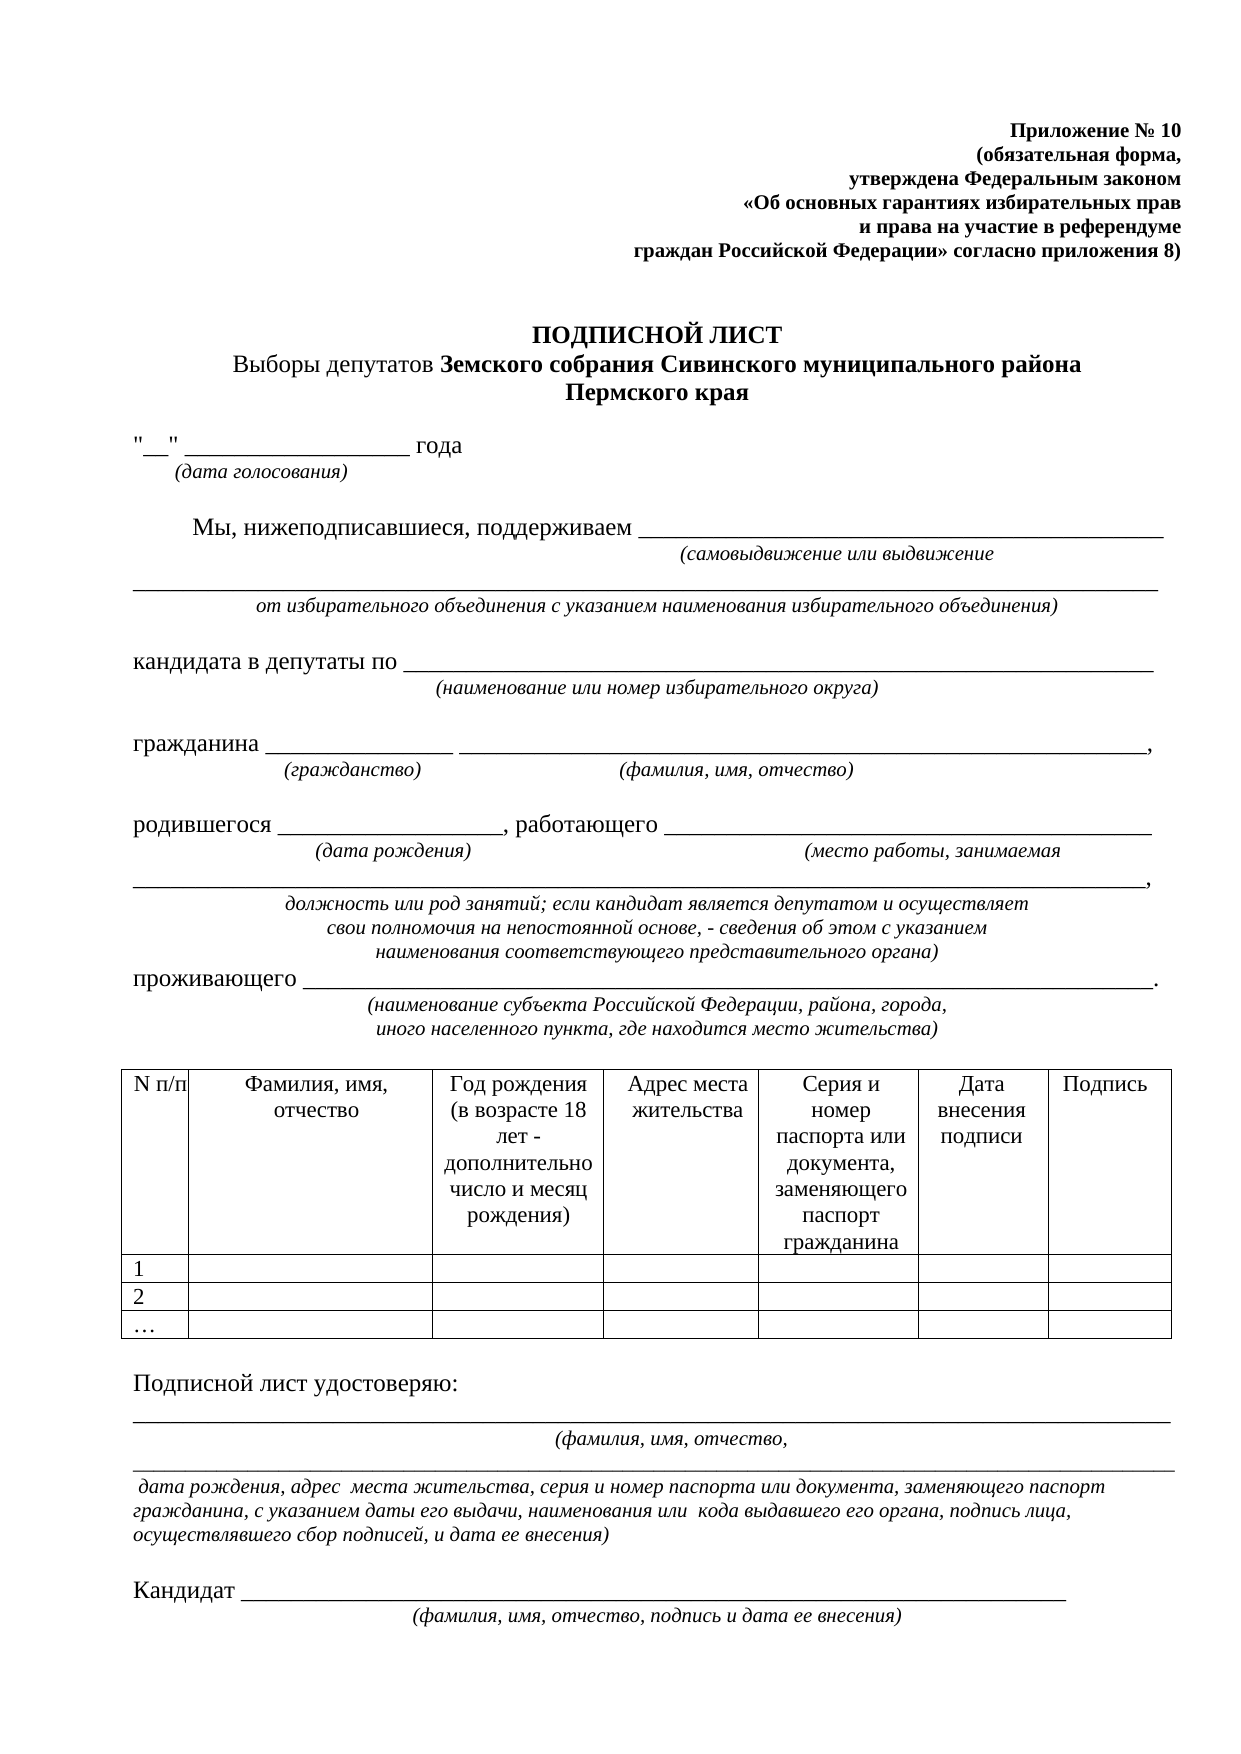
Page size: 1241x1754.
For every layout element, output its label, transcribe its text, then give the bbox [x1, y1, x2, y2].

table_cell [1049, 1283, 1171, 1310]
table_cell [759, 1255, 918, 1282]
text гражданина _______________ _______________________________________________________, [133, 728, 1181, 757]
text свои полномочия на непостоянной основе, - сведения об этом с указанием [133, 915, 1181, 939]
text от избирательного объединения с указанием наименования избирательного объединения) [133, 593, 1181, 617]
text граждан Российской Федерации» согласно приложения 8) [133, 238, 1181, 262]
text утверждена Федеральным законом [133, 166, 1181, 190]
text (наименование субъекта Российской Федерации, района, города, [133, 992, 1181, 1016]
table_cell [919, 1255, 1048, 1282]
text Выборы депутатов Земского собрания Сивинского муниципального района [133, 349, 1181, 377]
table_cell [604, 1255, 758, 1282]
table_cell 1 [122, 1255, 188, 1282]
table_cell [189, 1283, 432, 1310]
text наименования соответствующего представительного органа) [133, 939, 1181, 963]
table_cell [604, 1283, 758, 1310]
table_cell 2 [122, 1283, 188, 1310]
text Кандидат __________________________________________________________________ [133, 1575, 1181, 1603]
text (фамилия, имя, отчество, подпись и дата ее внесения) [133, 1603, 1181, 1627]
text (гражданство) (фамилия, имя, отчество) [133, 757, 1181, 781]
text ПОДПИСНОЙ ЛИСТ [133, 320, 1181, 349]
table_cell [433, 1283, 603, 1310]
text проживающего ____________________________________________________________________. [133, 963, 1181, 992]
table_cell [759, 1283, 918, 1310]
text (фамилия, имя, отчество, [133, 1426, 1181, 1450]
text __________________________________________________________________________________ [133, 565, 1181, 593]
table_cell [604, 1311, 758, 1338]
table_header Серия и номер паспорта или документа, заменяющего паспорт гражданина [759, 1070, 918, 1254]
table_cell [1049, 1255, 1171, 1282]
text (дата голосования) [133, 459, 1181, 483]
table_header Адрес места жительства [604, 1070, 758, 1254]
table_header Год рождения (в возрасте 18 лет - дополнительно число и месяц рождения) [433, 1070, 603, 1254]
text кандидата в депутаты по ____________________________________________________________ [133, 646, 1181, 675]
text и права на участие в референдуме [133, 214, 1181, 238]
text дата рождения, адрес места жительства, серия и номер паспорта или документа, заменяющего паспорт гражданина, с указанием даты его выдачи, наименования или кода выдавшего его органа, подпись лица, осуществлявшего сбор подписей, и дата ее внесения) [133, 1474, 1181, 1546]
table_cell [189, 1255, 432, 1282]
table_cell [433, 1311, 603, 1338]
table_cell [919, 1311, 1048, 1338]
text ____________________________________________________________________________________________________ [133, 1450, 1181, 1474]
table_header N п/п [122, 1070, 188, 1254]
text "__" __________________ года [133, 430, 1181, 459]
table_cell … [122, 1311, 188, 1338]
table_cell [919, 1283, 1048, 1310]
text (дата рождения) (место работы, занимаемая [133, 838, 1181, 862]
table_cell [433, 1255, 603, 1282]
text Подписной лист удостоверяю: ___________________________________________________________________________________ [133, 1368, 1181, 1426]
text иного населенного пункта, где находится место жительства) [133, 1016, 1181, 1040]
text «Об основных гарантиях избирательных прав [133, 190, 1181, 214]
text Приложение № 10 [133, 118, 1181, 142]
table_cell [189, 1311, 432, 1338]
text должность или род занятий; если кандидат является депутатом и осуществляет [133, 891, 1181, 915]
table_header Подпись [1049, 1070, 1171, 1254]
table_header Фамилия, имя, отчество [189, 1070, 432, 1254]
table_cell [759, 1311, 918, 1338]
table_cell [1049, 1311, 1171, 1338]
text _________________________________________________________________________________, [133, 862, 1181, 891]
text родившегося __________________, работающего _______________________________________ [133, 809, 1181, 838]
table_header Дата внесения подписи [919, 1070, 1048, 1254]
text Пермского края [133, 377, 1181, 406]
text (самовыдвижение или выдвижение [133, 541, 1181, 565]
text Мы, нижеподписавшиеся, поддерживаем __________________________________________ [133, 512, 1181, 541]
text (наименование или номер избирательного округа) [133, 675, 1181, 699]
text (обязательная форма, [133, 142, 1181, 166]
